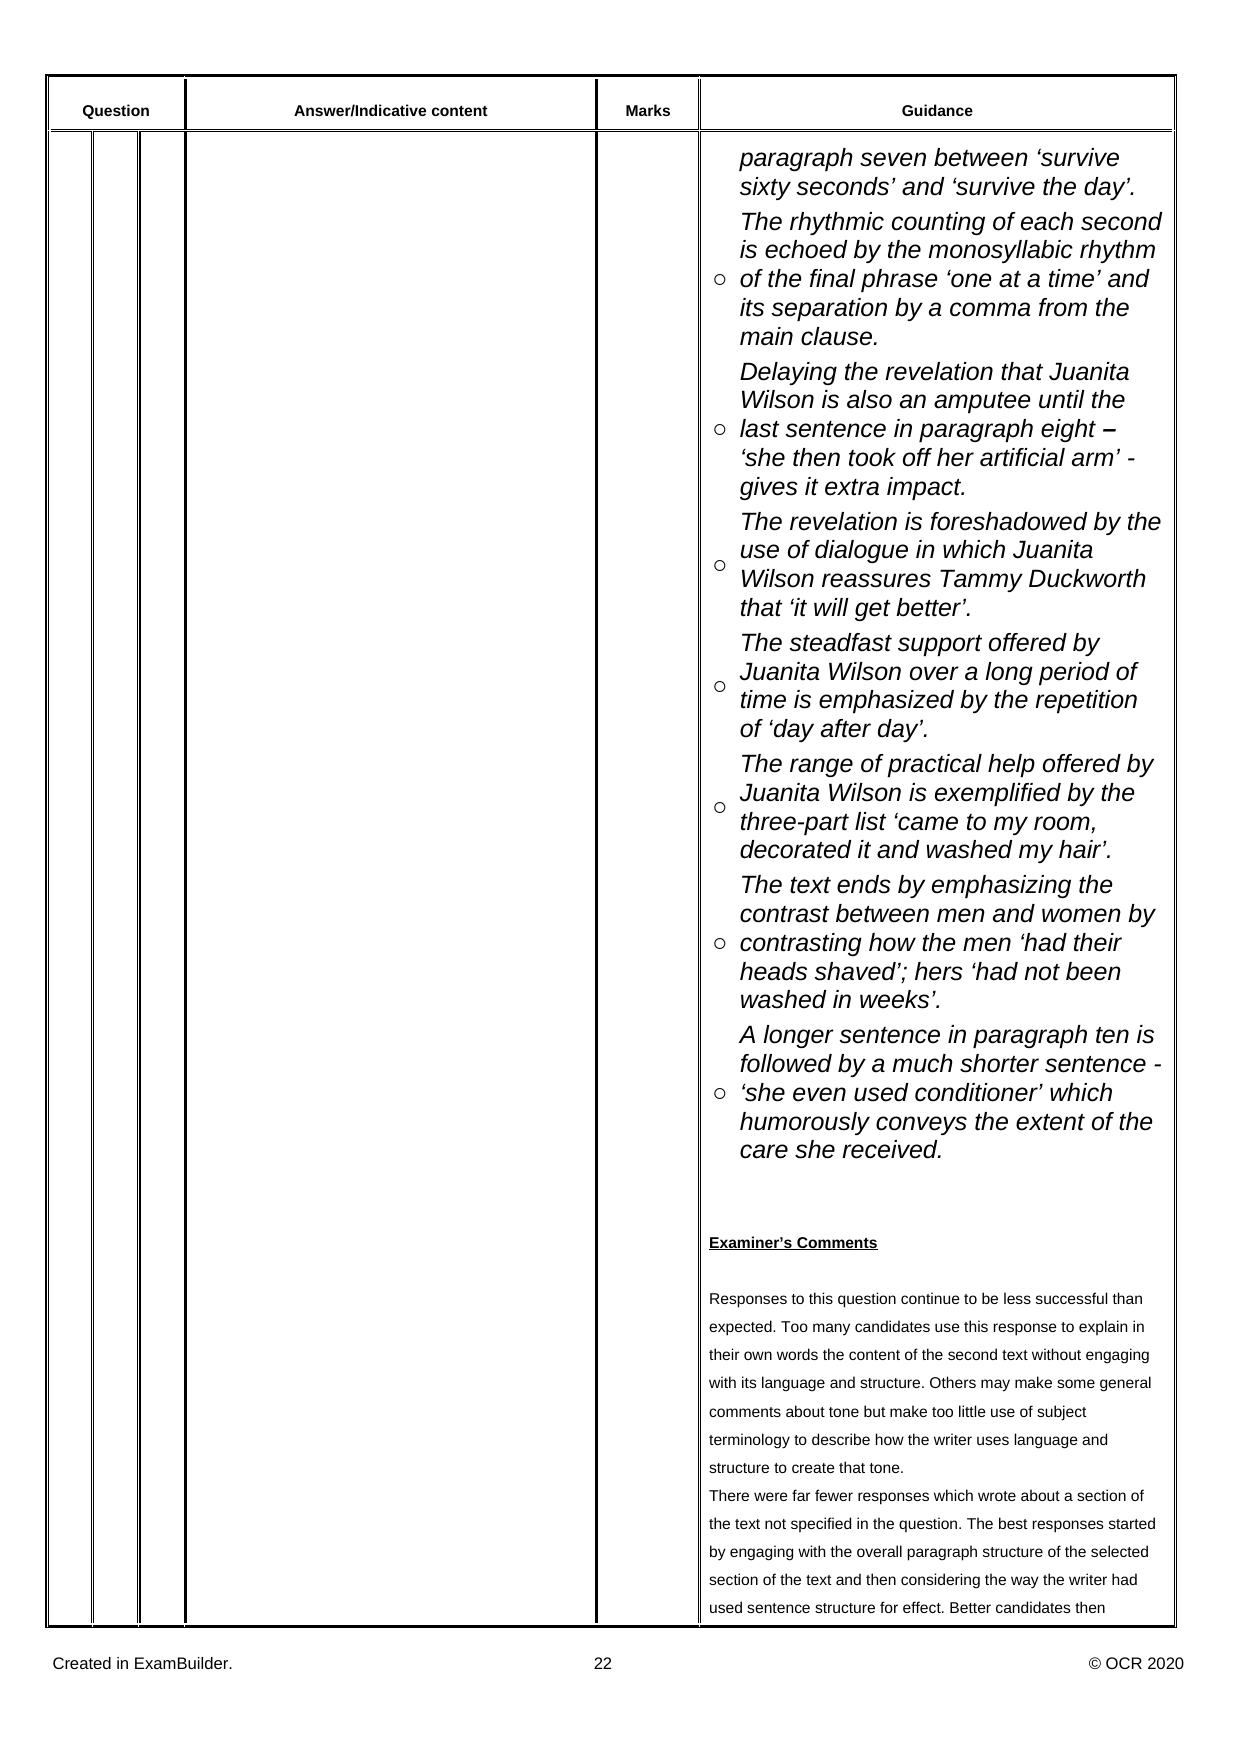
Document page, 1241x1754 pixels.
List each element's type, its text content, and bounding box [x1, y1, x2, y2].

table_header Marks [596, 77, 699, 129]
table_header Question [49, 76, 185, 129]
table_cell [700, 129, 1175, 1625]
table_cell 3 [47, 129, 93, 1625]
table_header Guidance [700, 77, 1174, 129]
table_header Answer/Indicative content [185, 77, 596, 129]
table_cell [185, 132, 596, 1625]
table_cell [93, 130, 139, 1625]
table_cell [139, 132, 185, 1625]
table_cell 12 [596, 132, 699, 1625]
